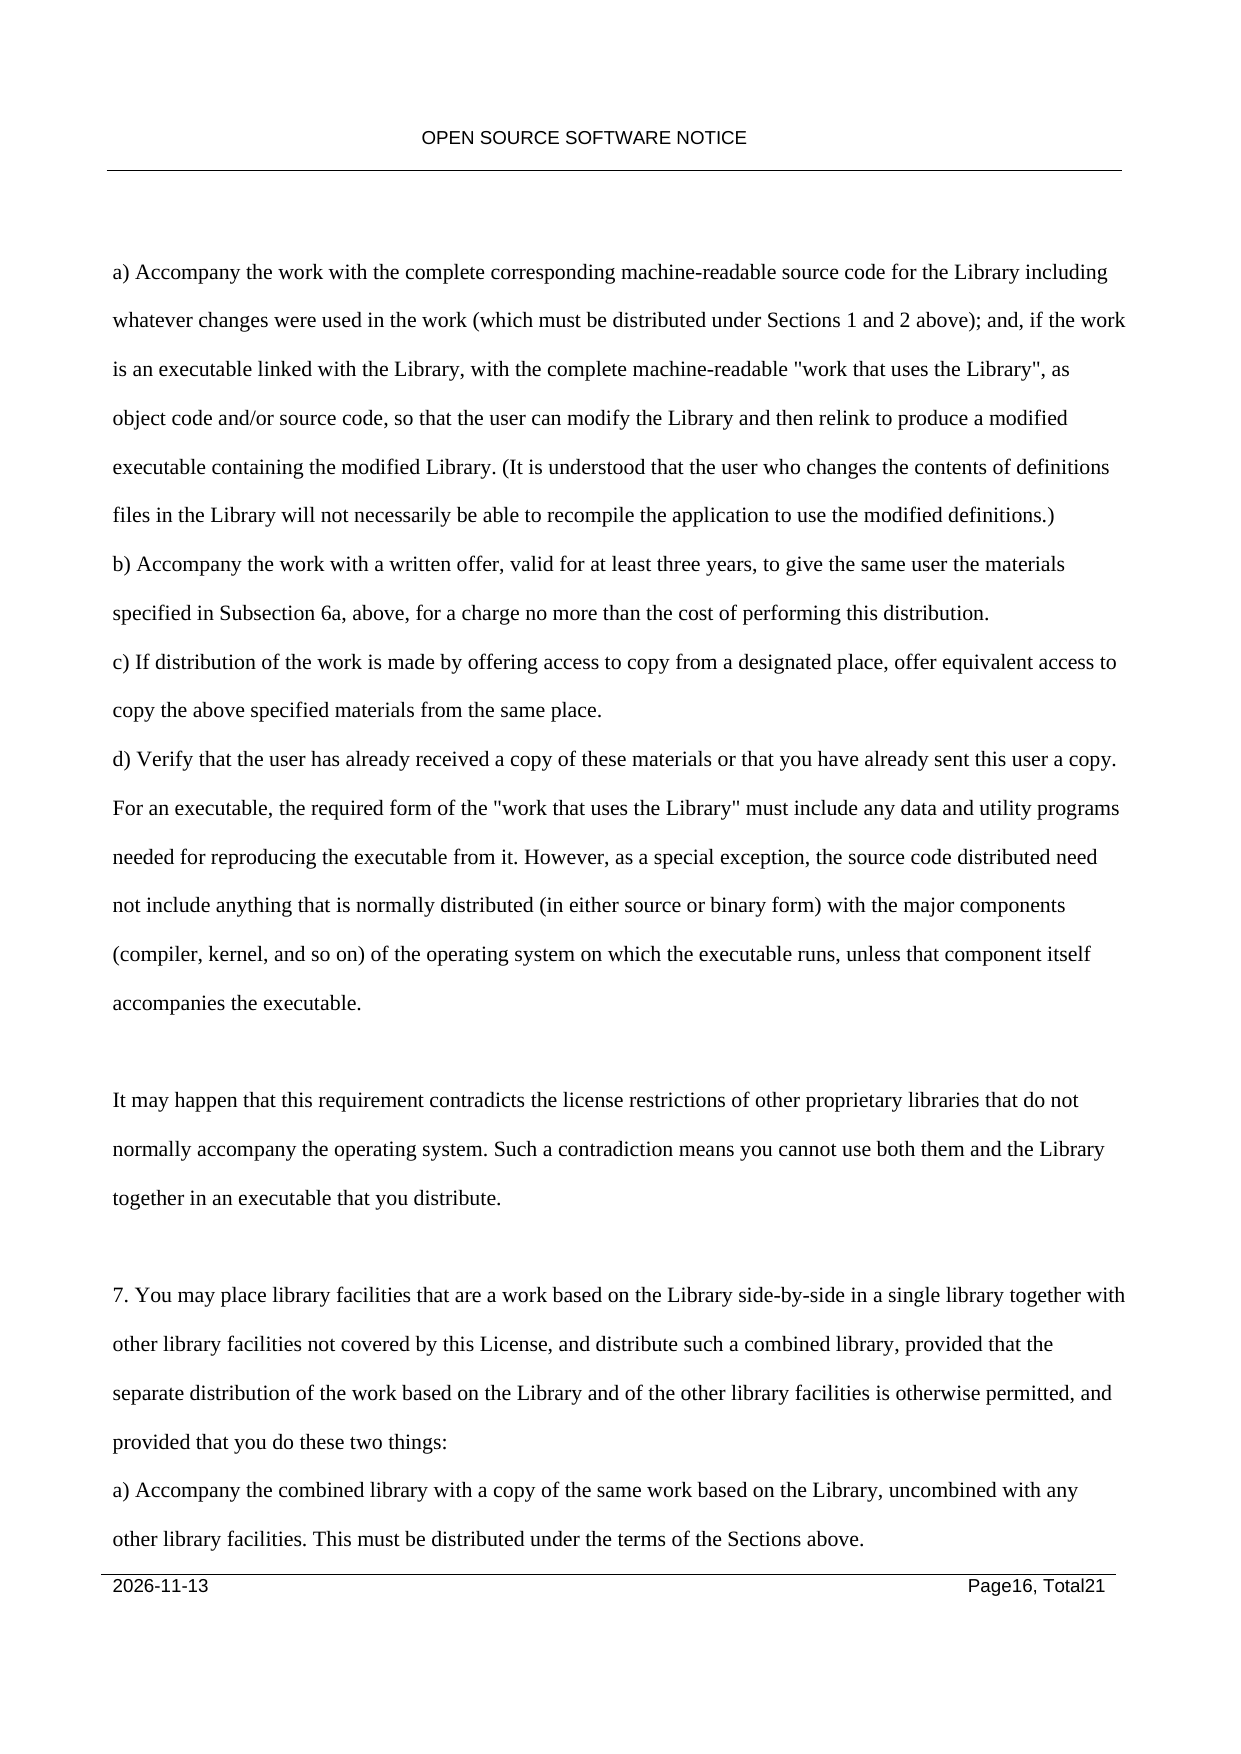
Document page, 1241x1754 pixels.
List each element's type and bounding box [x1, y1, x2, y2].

text [112, 206, 1128, 1555]
